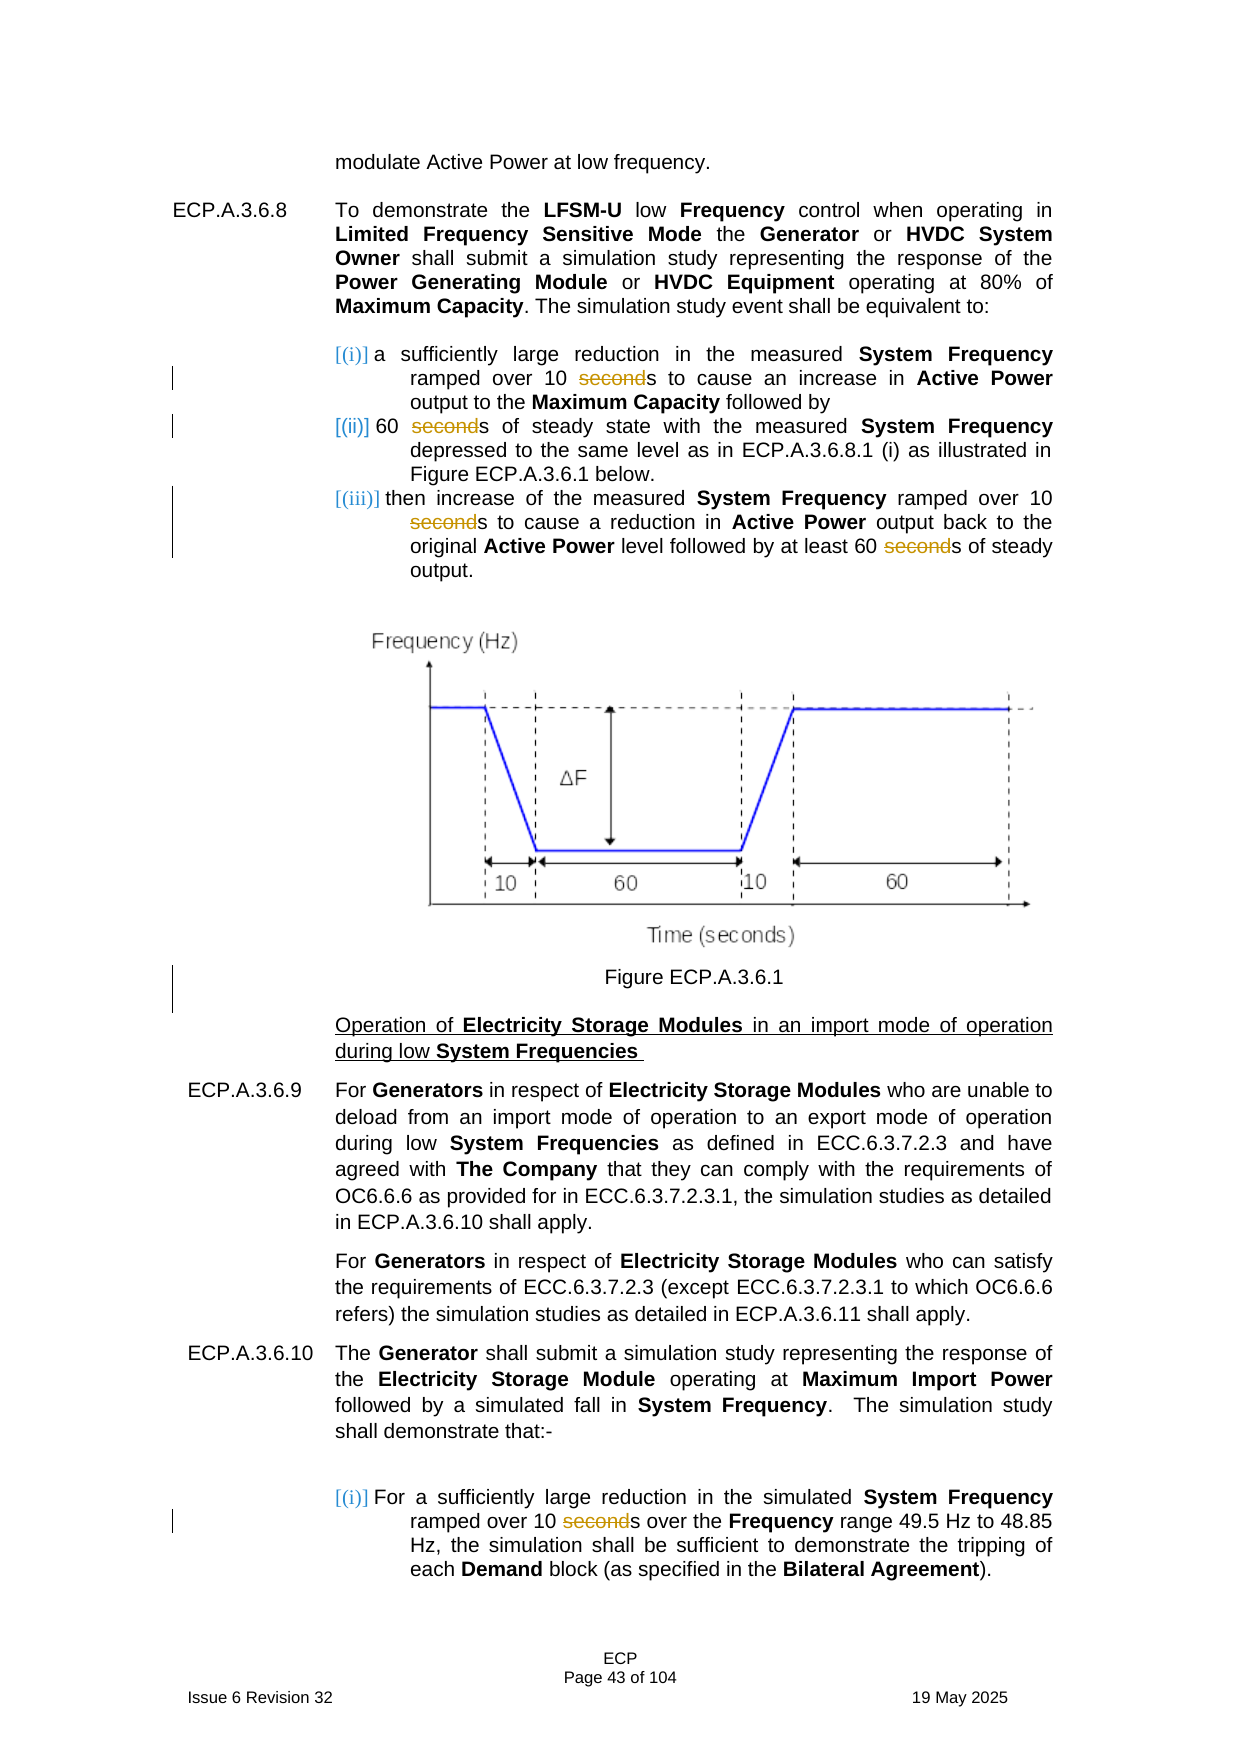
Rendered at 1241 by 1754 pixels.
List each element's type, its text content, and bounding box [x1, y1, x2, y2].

list 60 s of steady state with the measured System Frequency depressed to the same level as in ECP.A.3.6.8.1 (i) as illustrated in Figure ECP.A.3.6.1 below. [335, 414, 1053, 486]
text ECP.A.3.6.10 The Generator shall submit a simulation study representing the response of the Electricity Storage Module operating at Maximum Import Power followed by a simulated fall in System Frequency. The simulation study shall demonstrate that:- [187, 1340, 1053, 1443]
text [335, 150, 1053, 174]
list then increase of the measured System Frequency ramped over 10 s to cause a reduction in Active Power output back to the original Active Power level followed by at least 60 s of steady output. [335, 486, 1053, 582]
text For Generators in respect of Electricity Storage Modules who can satisfy the requirements of ECC.6.3.7.2.3 (except ECC.6.3.7.2.3.1 to which OC6.6.6 refers) the simulation studies as detailed in ECP.A.3.6.11 shall apply. [335, 1249, 1053, 1325]
text Operation of Electricity Storage Modules in an import mode of operation during low System Frequencies [335, 1013, 1053, 1034]
text Operation of Electricity Storage Modules in an import mode of operation during low System Frequencies [335, 1035, 1053, 1063]
text Figure ECP.A.3.6.1 [335, 965, 1053, 989]
list For a sufficiently large reduction in the simulated System Frequency ramped over 10 s over the Frequency range 49.5 Hz to 48.85 Hz, the simulation shall be sufficient to demonstrate the tripping of each Demand block (as specified in the Bilateral Agreement). [335, 1484, 1053, 1581]
text ECP.A.3.6.9 For Generators in respect of Electricity Storage Modules who are unable to deload from an import mode of operation to an export mode of operation during low System Frequencies as defined in ECC.6.3.7.2.3 and have agreed with The Company that they can comply with the requirements of OC6.6.6 as provided for in ECC.6.3.7.2.3.1, the simulation studies as detailed in ECP.A.3.6.10 shall apply. [187, 1078, 1053, 1234]
list a sufficiently large reduction in the measured System Frequency ramped over 10 s to cause an increase in Active Power output to the Maximum Capacity followed by [335, 342, 1053, 414]
text ECP.A.3.6.8 To demonstrate the LFSM-U low Frequency control when operating in Limited Frequency Sensitive Mode the Generator or HVDC System Owner shall submit a simulation study representing the response of the Power Generating Module or HVDC Equipment operating at 80% of Maximum Capacity. The simulation study event shall be equivalent to: [172, 198, 1053, 318]
